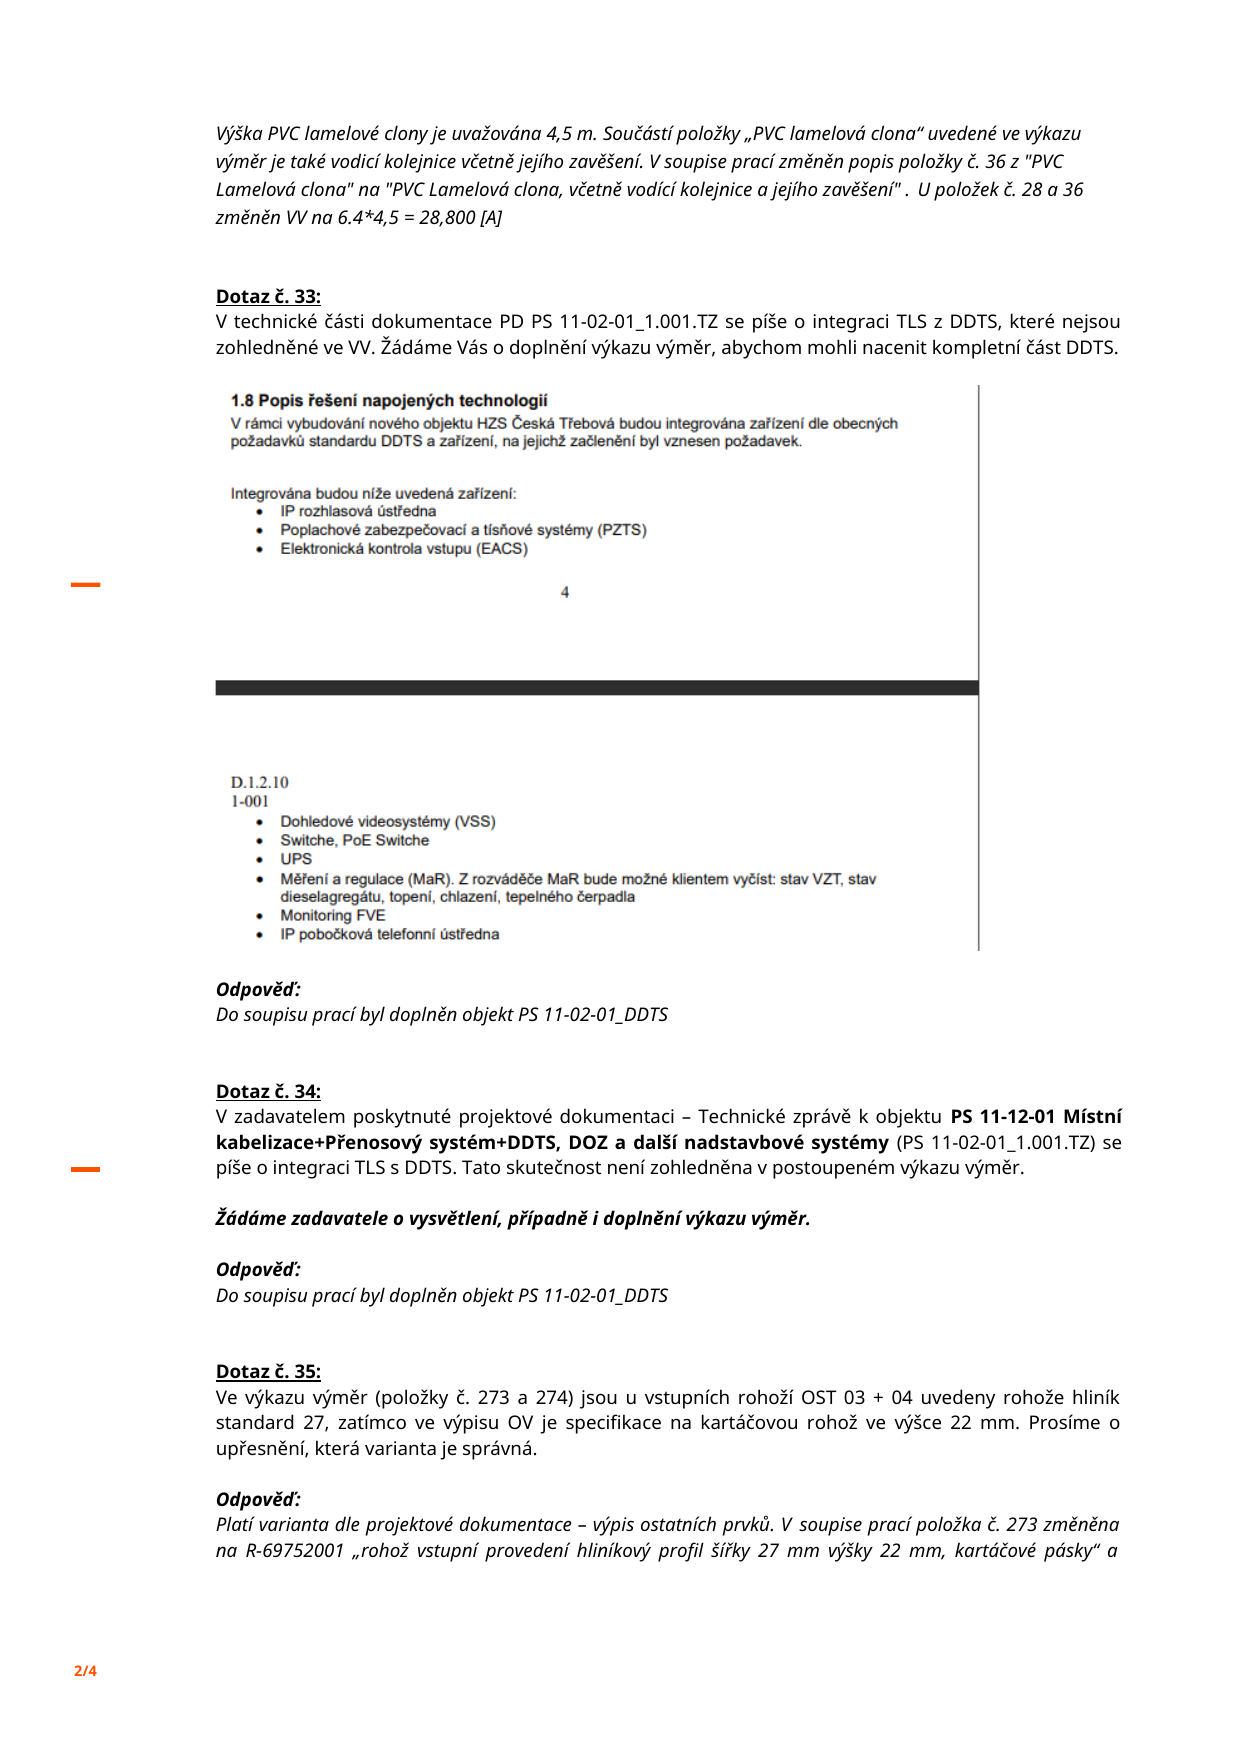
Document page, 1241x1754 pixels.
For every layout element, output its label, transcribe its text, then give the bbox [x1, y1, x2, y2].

text Do soupisu prací byl doplněn objekt PS 11-02-01_DDTS [216, 1282, 1122, 1308]
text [216, 1512, 1122, 1563]
text V technické části dokumentace PD PS 11-02-01_1.001.TZ se píše o integraci TLS z DDTS, které nejsou zohledněné ve VV. Žádáme Vás o doplnění výkazu výměr, abychom mohli nacenit kompletní část DDTS. [216, 309, 1122, 360]
text Výška PVC lamelové clony je uvažována 4,5 m. Součástí položky „PVC lamelová clona“ uvedené ve výkazu výměr je také vodicí kolejnice včetně jejího zavěšení. V soupise prací změněn popis položky č. 36 z "PVC Lamelová clona" na "PVC Lamelová clona, včetně vodící kolejnice a jejího zavěšení" . U položek č. 28 a 36 změněn VV na 6.4*4,5 = 28,800 [A] [216, 121, 1122, 230]
text Dotaz č. 35: [216, 1359, 1122, 1384]
text Odpověď: [216, 976, 1122, 1001]
text V zadavatelem poskytnuté projektové dokumentaci – Technické zprávě k objektu PS 11-12-01 Místní kabelizace+Přenosový systém+DDTS, DOZ a další nadstavbové systémy (PS 11-02-01_1.001.TZ) se píše o integraci TLS s DDTS. Tato skutečnost není zohledněna v postoupeném výkazu výměr. [216, 1103, 1122, 1180]
text Odpověď: [216, 1486, 1122, 1512]
text Odpověď: [216, 1257, 1122, 1282]
text Dotaz č. 33: [216, 283, 1122, 309]
text Dotaz č. 34: [216, 1078, 1122, 1103]
text Žádáme zadavatele o vysvětlení, případně i doplnění výkazu výměr. [216, 1206, 1122, 1231]
text Do soupisu prací byl doplněn objekt PS 11-02-01_DDTS [216, 1001, 1122, 1027]
text Ve výkazu výměr (položky č. 273 a 274) jsou u vstupních rohoží OST 03 + 04 uvedeny rohože hliník standard 27, zatímco ve výpisu OV je specifikace na kartáčovou rohož ve výšce 22 mm. Prosíme o upřesnění, která varianta je správná. [216, 1384, 1122, 1461]
